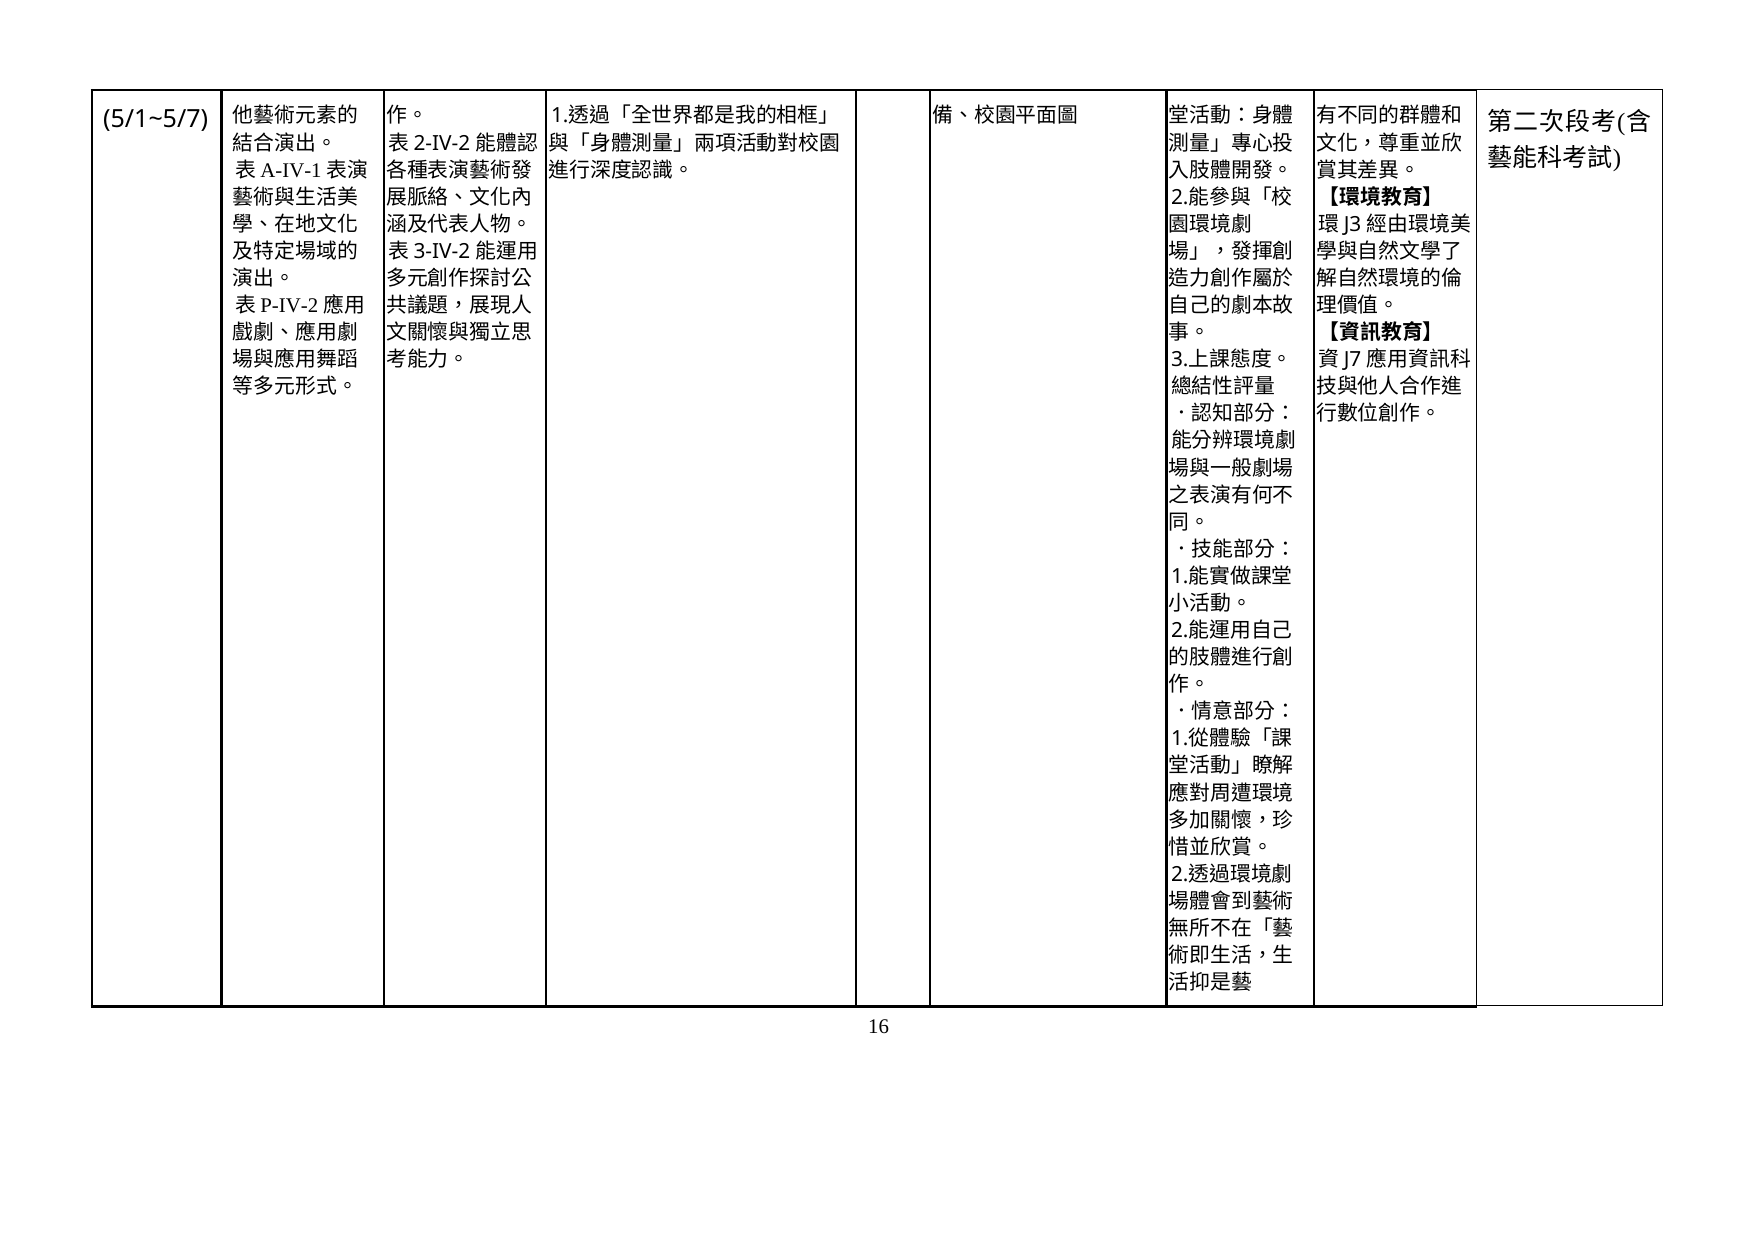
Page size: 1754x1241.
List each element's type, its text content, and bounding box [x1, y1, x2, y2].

table_cell 第十三週(5/1~5/7) [93, 91, 220, 1005]
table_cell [1477, 90, 1662, 1005]
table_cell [547, 91, 855, 1005]
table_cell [1168, 91, 1313, 1005]
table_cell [1315, 91, 1476, 1005]
table_cell 1 [857, 91, 929, 1005]
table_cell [931, 91, 1165, 1005]
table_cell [385, 91, 545, 1005]
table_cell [223, 91, 383, 1005]
